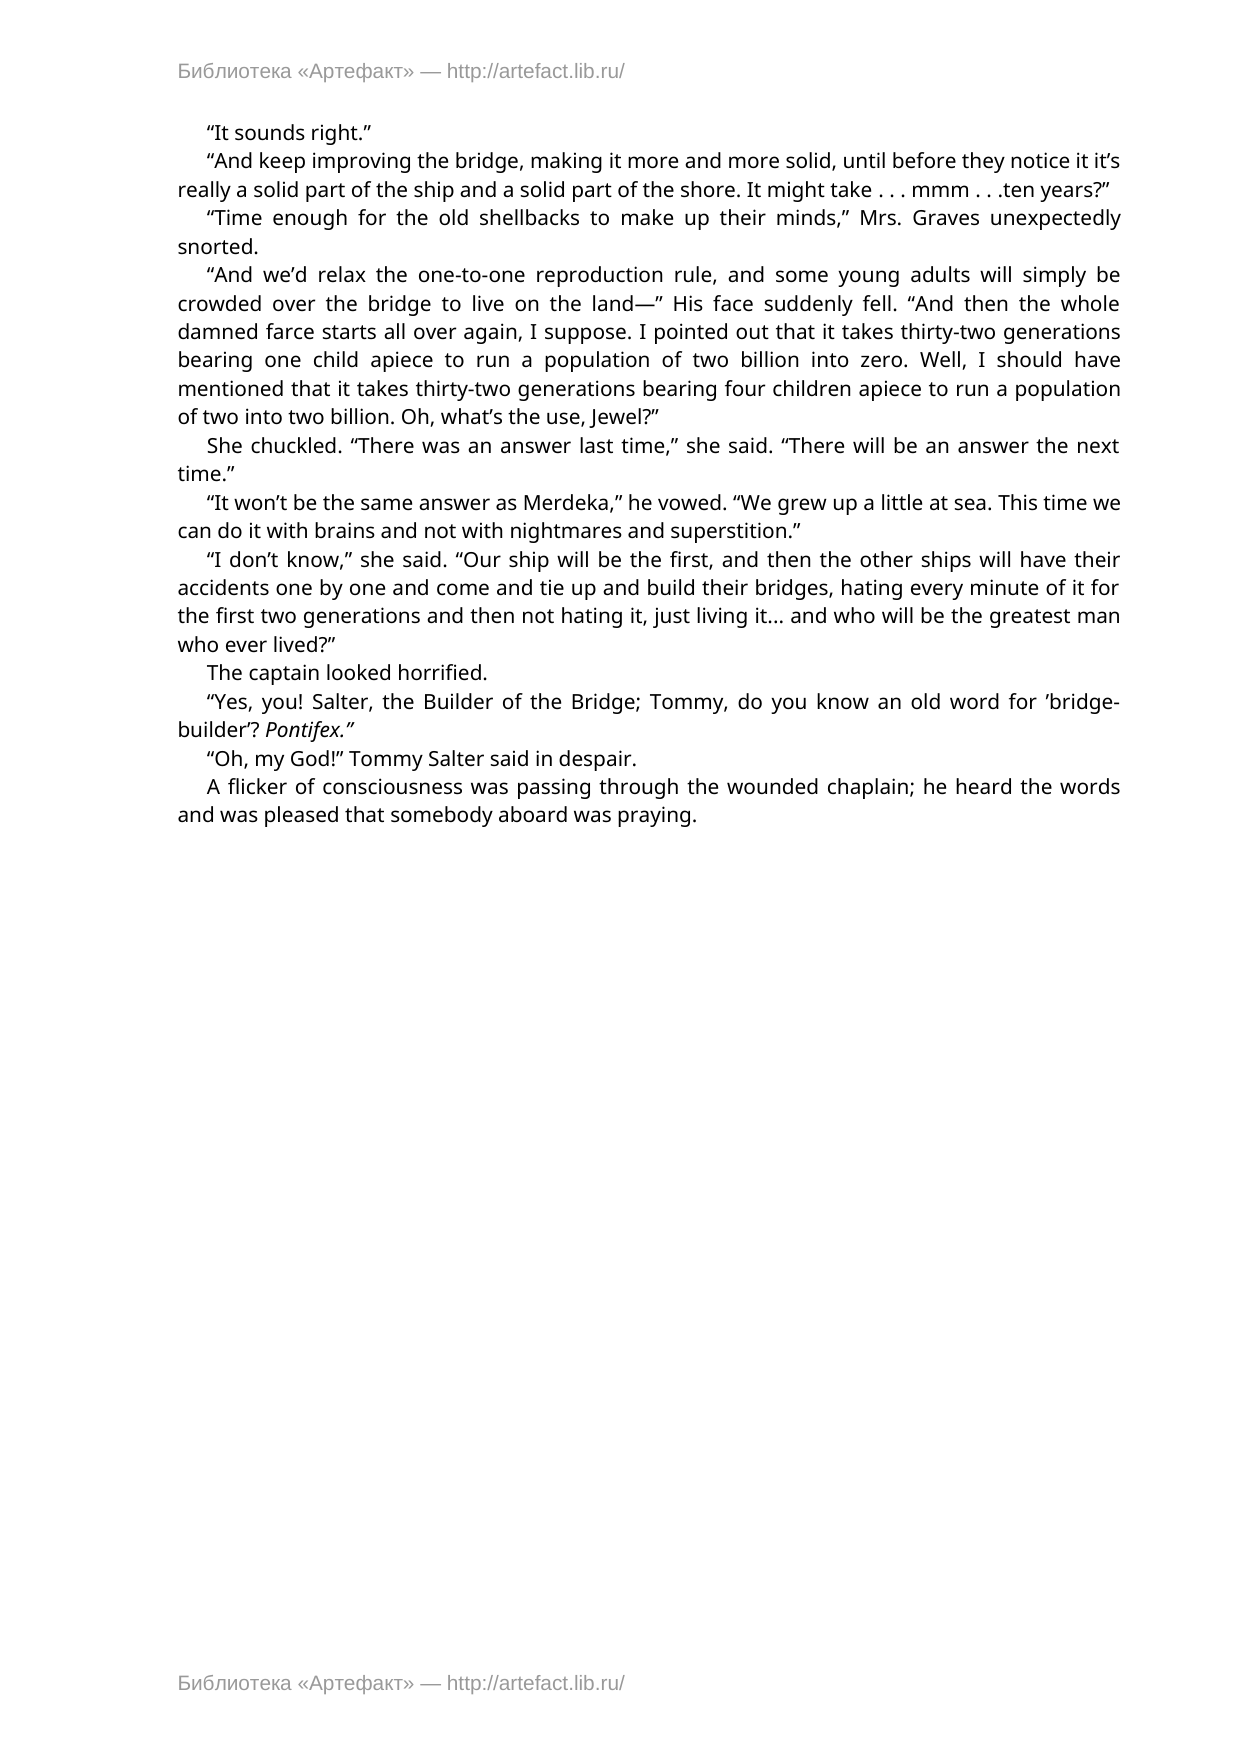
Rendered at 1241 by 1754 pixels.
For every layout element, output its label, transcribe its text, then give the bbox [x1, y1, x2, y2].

text “And keep improving the bridge, making it more and more solid, until before they notice it it’s really a solid part of the ship and a solid part of the shore. It might take . . . mmm . . .ten years?” [177, 147, 1122, 203]
text “Yes, you! Salter, the Builder of the Bridge; Tommy, do you know an old word for ’bridge-builder’? Pontifex.” [177, 687, 1122, 744]
text “Time enough for the old shellbacks to make up their minds,” Mrs. Graves unexpectedly snorted. [177, 203, 1122, 260]
text “It won’t be the same answer as Merdeka,” he vowed. “We grew up a little at sea. This time we can do it with brains and not with nightmares and superstition.” [177, 488, 1122, 545]
text “And we’d relax the one-to-one reproduction rule, and some young adults will simply be crowded over the bridge to live on the land—” His face suddenly fell. “And then the whole damned farce starts all over again, I suppose. I pointed out that it takes thirty-two generations bearing one child apiece to run a population of two billion into zero. Well, I should have mentioned that it takes thirty-two generations bearing four children apiece to run a population of two into two billion. Oh, what’s the use, Jewel?” [177, 260, 1122, 431]
text She chuckled. “There was an answer last time,” she said. “There will be an answer the next time.” [177, 431, 1122, 488]
text “I don’t know,” she said. “Our ship will be the first, and then the other ships will have their accidents one by one and come and tie up and build their bridges, hating every minute of it for the first two generations and then not hating it, just living it... and who will be the greatest man who ever lived?” [177, 545, 1122, 658]
text “Oh, my God!” Tommy Salter said in despair. [177, 744, 1122, 772]
text A flicker of consciousness was passing through the wounded chaplain; he heard the words and was pleased that somebody aboard was praying. [177, 772, 1122, 829]
text “It sounds right.” [177, 118, 1122, 147]
text The captain looked horrified. [177, 658, 1122, 687]
